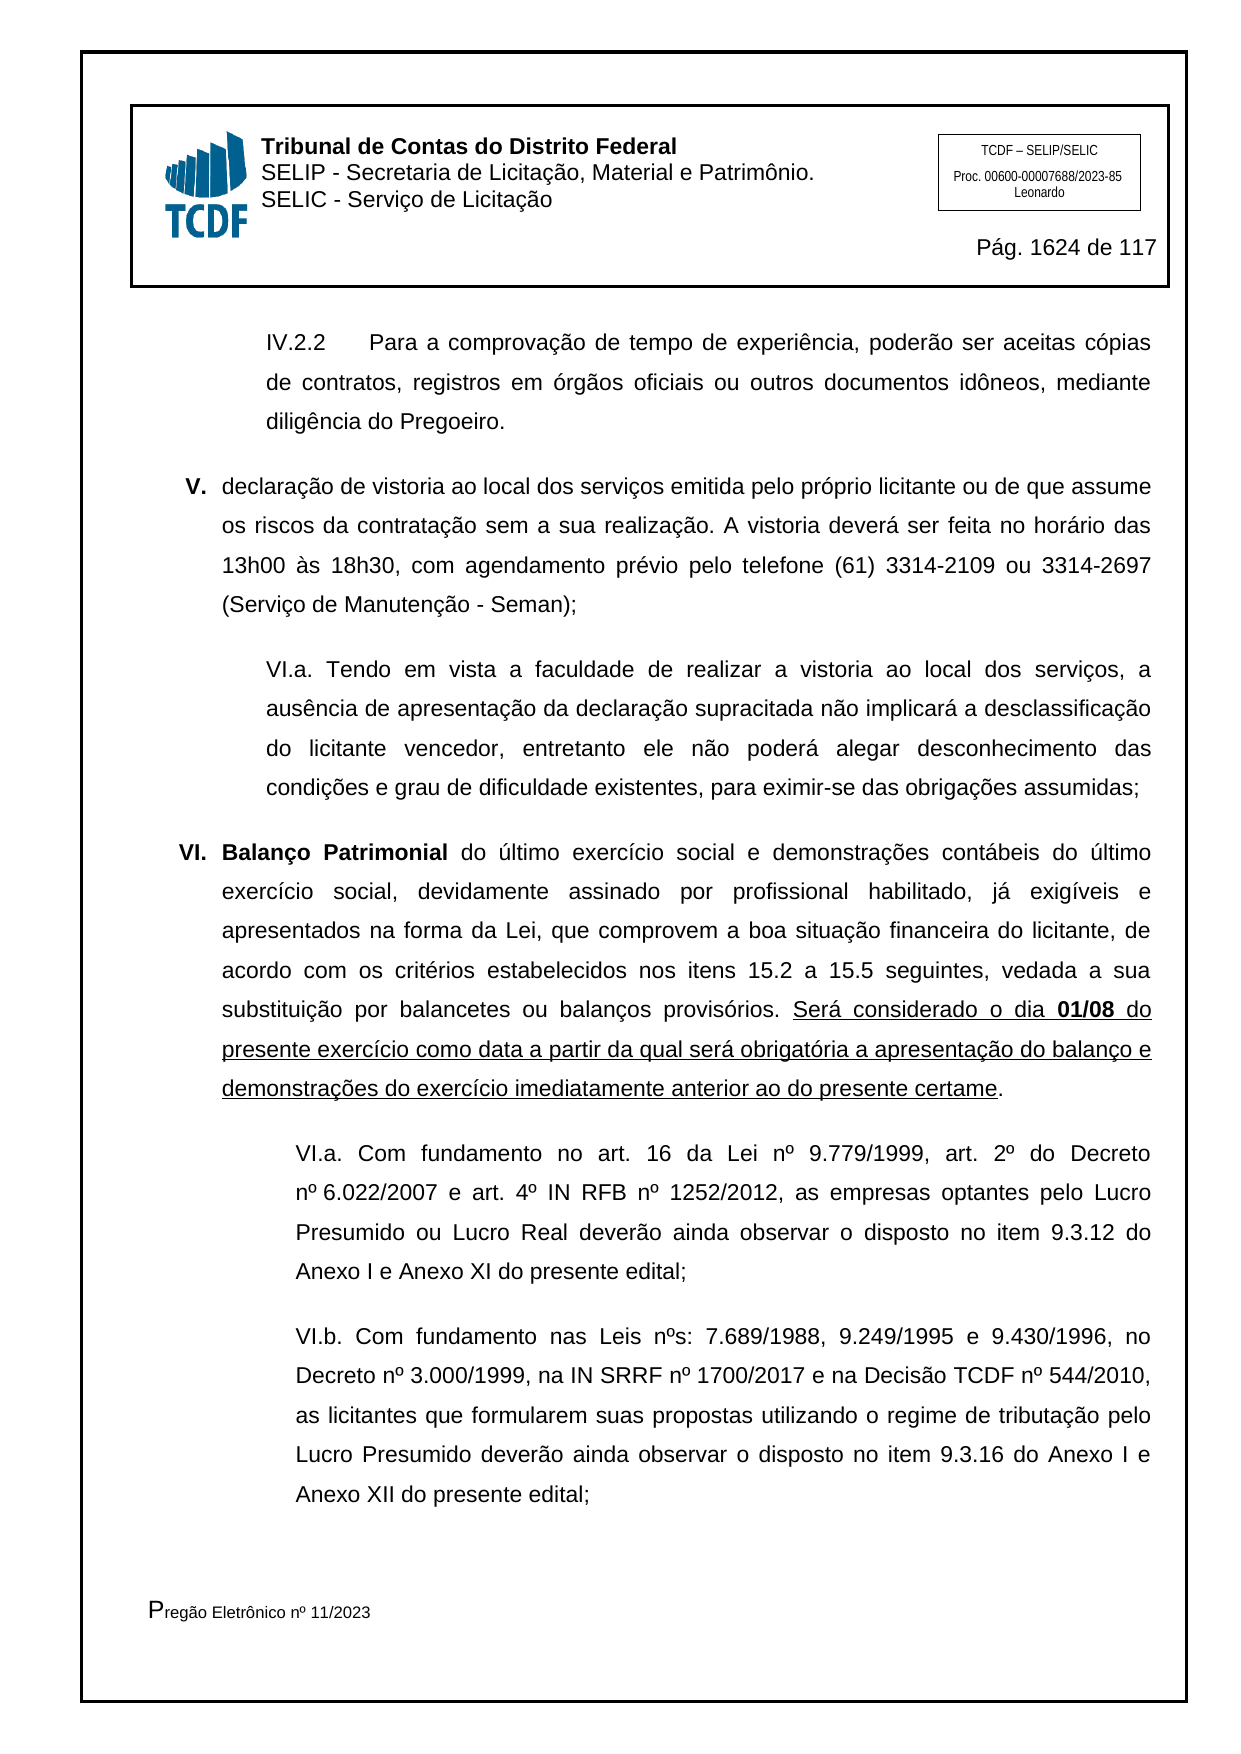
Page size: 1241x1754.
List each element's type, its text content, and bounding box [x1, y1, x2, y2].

text VI.a. Tendo em vista a faculdade de realizar a vistoria ao local dos serviços, a ausência de apresentação da declaração supracitada não implicará a desclassificação do licitante vencedor, entretanto ele não poderá alegar desconhecimento das condições e grau de dificuldade existentes, para eximir-se das obrigações assumidas; [266, 656, 1152, 800]
list Balanço Patrimonial do último exercício social e demonstrações contábeis do último exercício social, devidamente assinado por profissional habilitado, já exigíveis e apresentados na forma da Lei, que comprovem a boa situação financeira do licitante, de acordo com os critérios estabelecidos nos itens 15.2 a 15.5 seguintes, vedada a sua substituição por balancetes ou balanços provisórios. Será considerado o dia 01/08 do presente exercício como data a partir da qual será obrigatória a apresentação do balanço e demonstrações do exercício imediatamente anterior ao do presente certame. [207, 838, 1152, 1102]
text IV.2.2 Para a comprovação de tempo de experiência, poderão ser aceitas cópias de contratos, registros em órgãos oficiais ou outros documentos idôneos, mediante diligência do Pregoeiro. [266, 329, 1152, 434]
picture [150, 128, 262, 240]
list declaração de vistoria ao local dos serviços emitida pelo próprio licitante ou de que assume os riscos da contratação sem a sua realização. A vistoria deverá ser feita no horário das 13h00 às 18h30, com agendamento prévio pelo telefone (61) 3314-2109 ou 3314-2697 (Serviço de Manutenção - Seman); [207, 473, 1152, 617]
text VI.b. Com fundamento nas Leis nºs: 7.689/1988, 9.249/1995 e 9.430/1996, no Decreto nº 3.000/1999, na IN SRRF nº 1700/2017 e na Decisão TCDF nº 544/2010, as licitantes que formularem suas propostas utilizando o regime de tributação pelo Lucro Presumido deverão ainda observar o disposto no item 9.3.16 do Anexo I e Anexo XII do presente edital; [295, 1323, 1152, 1507]
text VI.a. Com fundamento no art. 16 da Lei nº 9.779/1999, art. 2º do Decreto nº 6.022/2007 e art. 4º IN RFB nº 1252/2012, as empresas optantes pelo Lucro Presumido ou Lucro Real deverão ainda observar o disposto no item 9.3.12 do Anexo I e Anexo XI do presente edital; [295, 1140, 1152, 1285]
